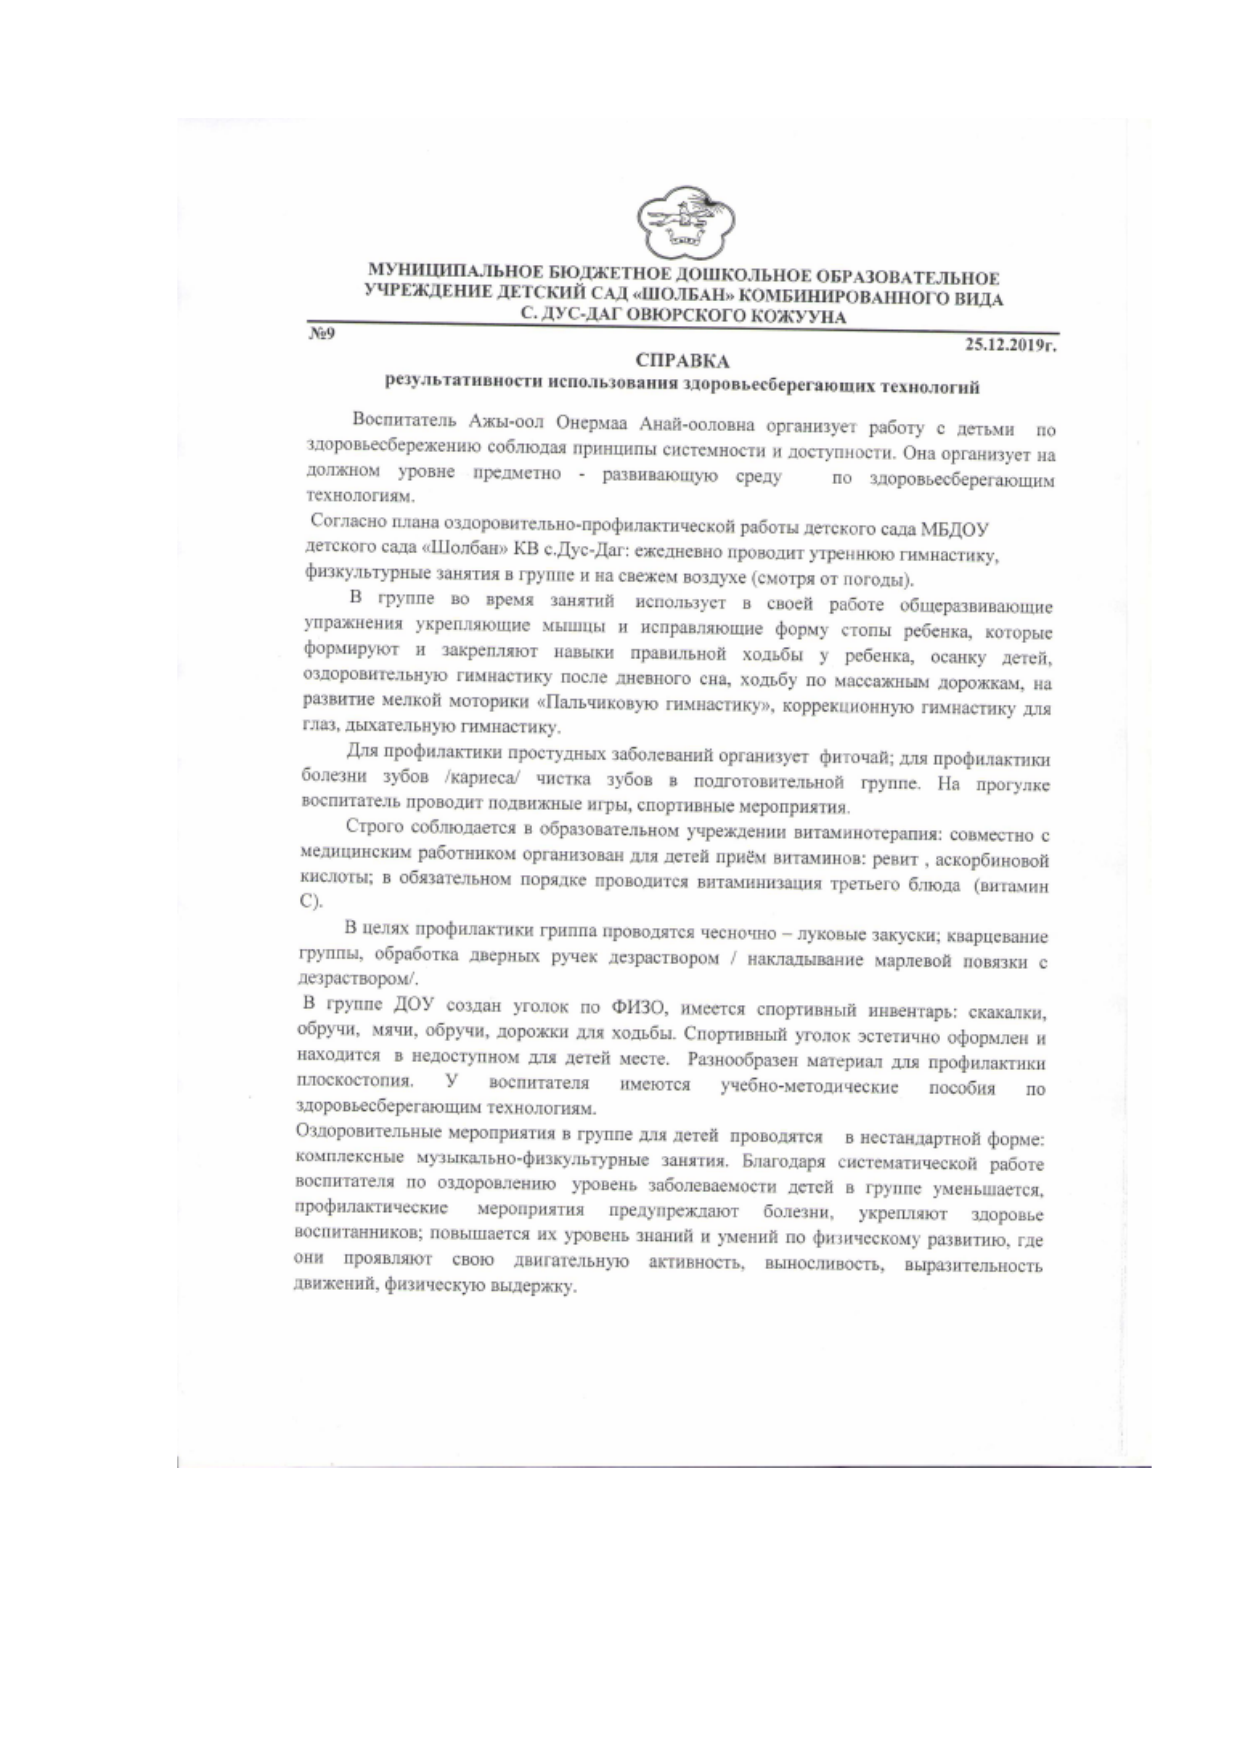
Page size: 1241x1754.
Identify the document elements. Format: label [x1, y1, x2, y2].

picture [177, 118, 1152, 1468]
